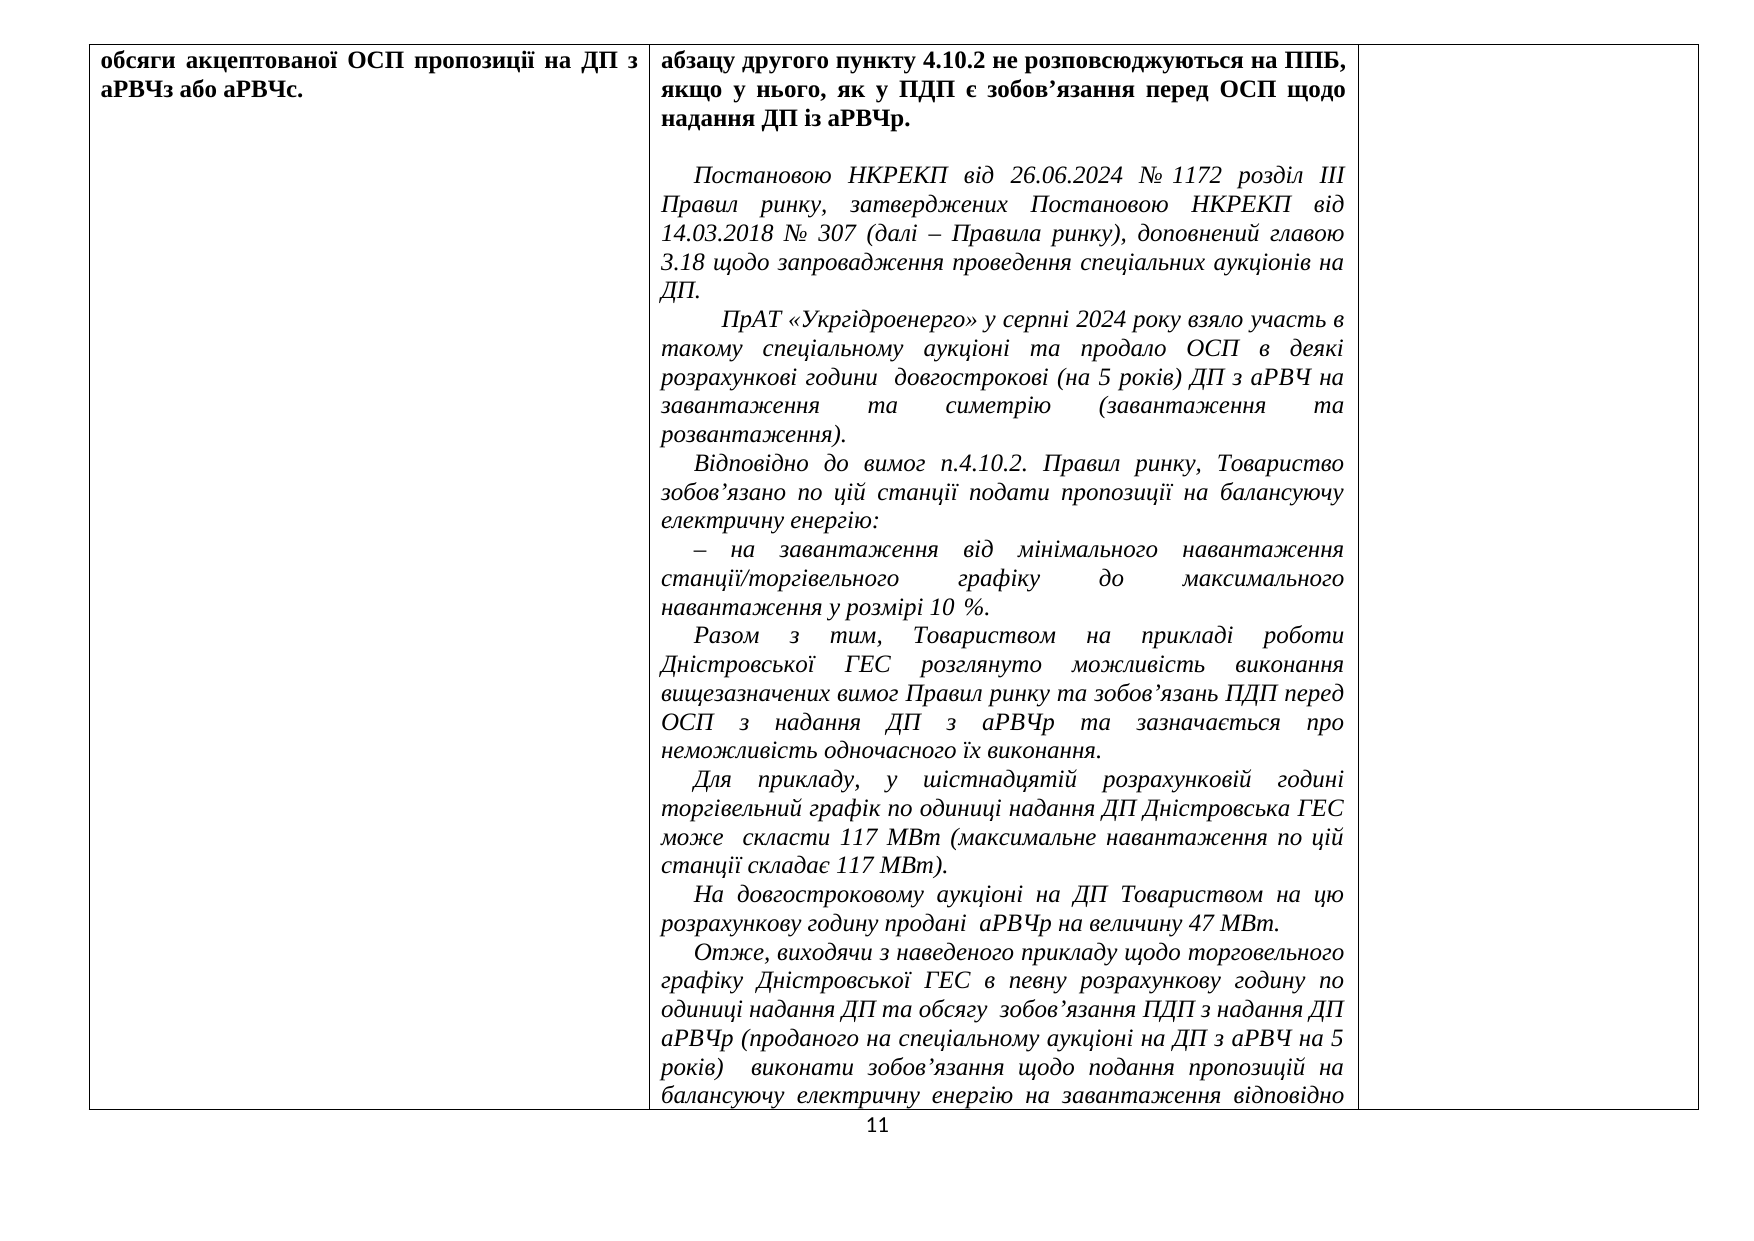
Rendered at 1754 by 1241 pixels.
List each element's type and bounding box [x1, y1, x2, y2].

table_cell [1359, 45, 1698, 1109]
table_cell [650, 45, 1358, 1109]
